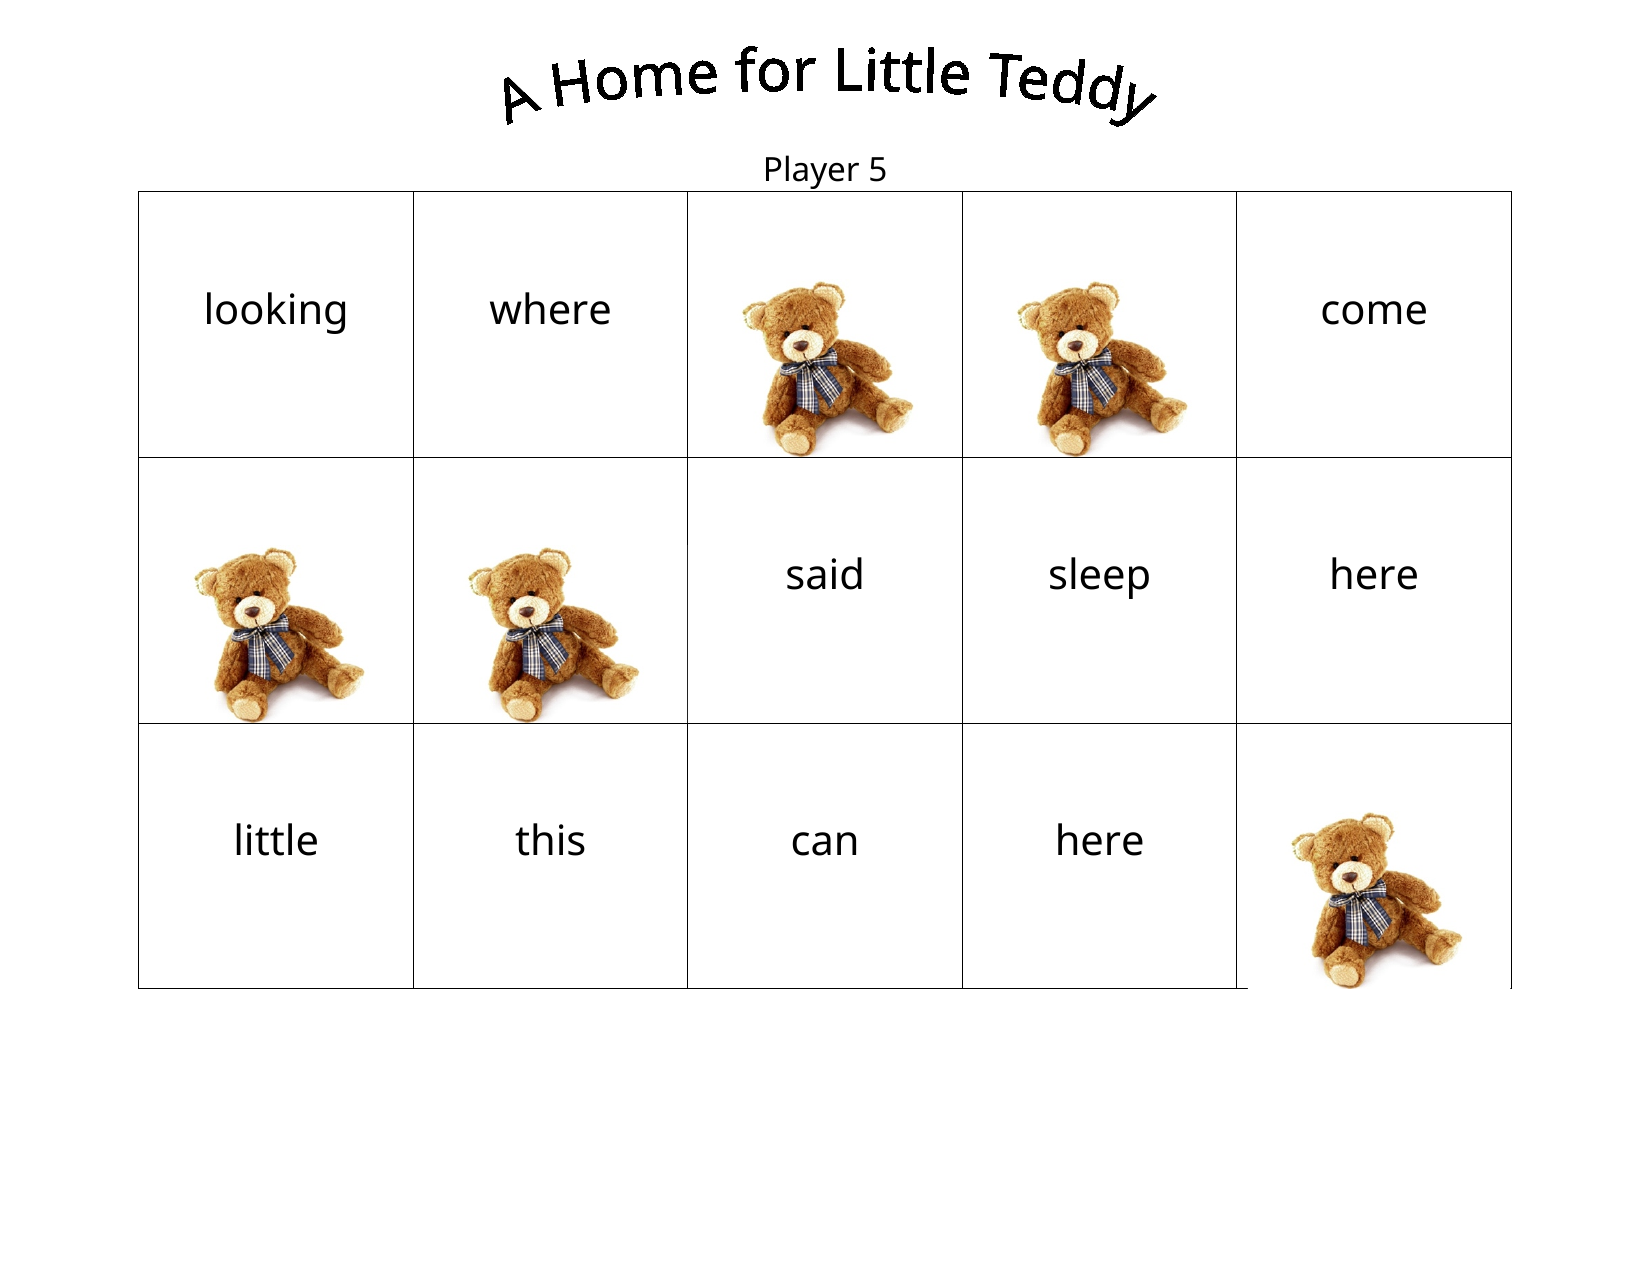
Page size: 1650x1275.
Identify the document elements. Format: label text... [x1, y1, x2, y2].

table_cell can [688, 724, 962, 988]
picture [150, 545, 413, 723]
picture [1247, 811, 1511, 989]
table_cell said [688, 458, 962, 722]
table_cell sleep [963, 458, 1236, 722]
table_header [688, 192, 962, 457]
table_cell here [963, 724, 1236, 988]
table_cell this [414, 724, 687, 988]
table_cell here [1237, 458, 1511, 722]
title Player 5 [150, 146, 1500, 191]
picture [973, 279, 1236, 457]
table_cell little [139, 724, 413, 988]
table_header where [414, 192, 687, 457]
table_cell [139, 458, 413, 722]
picture [424, 545, 688, 723]
table_header come [1237, 192, 1511, 457]
table_header looking [139, 192, 413, 457]
table_cell [414, 458, 687, 722]
table_header [963, 192, 1236, 457]
table_cell [1237, 724, 1511, 988]
picture [698, 279, 962, 457]
